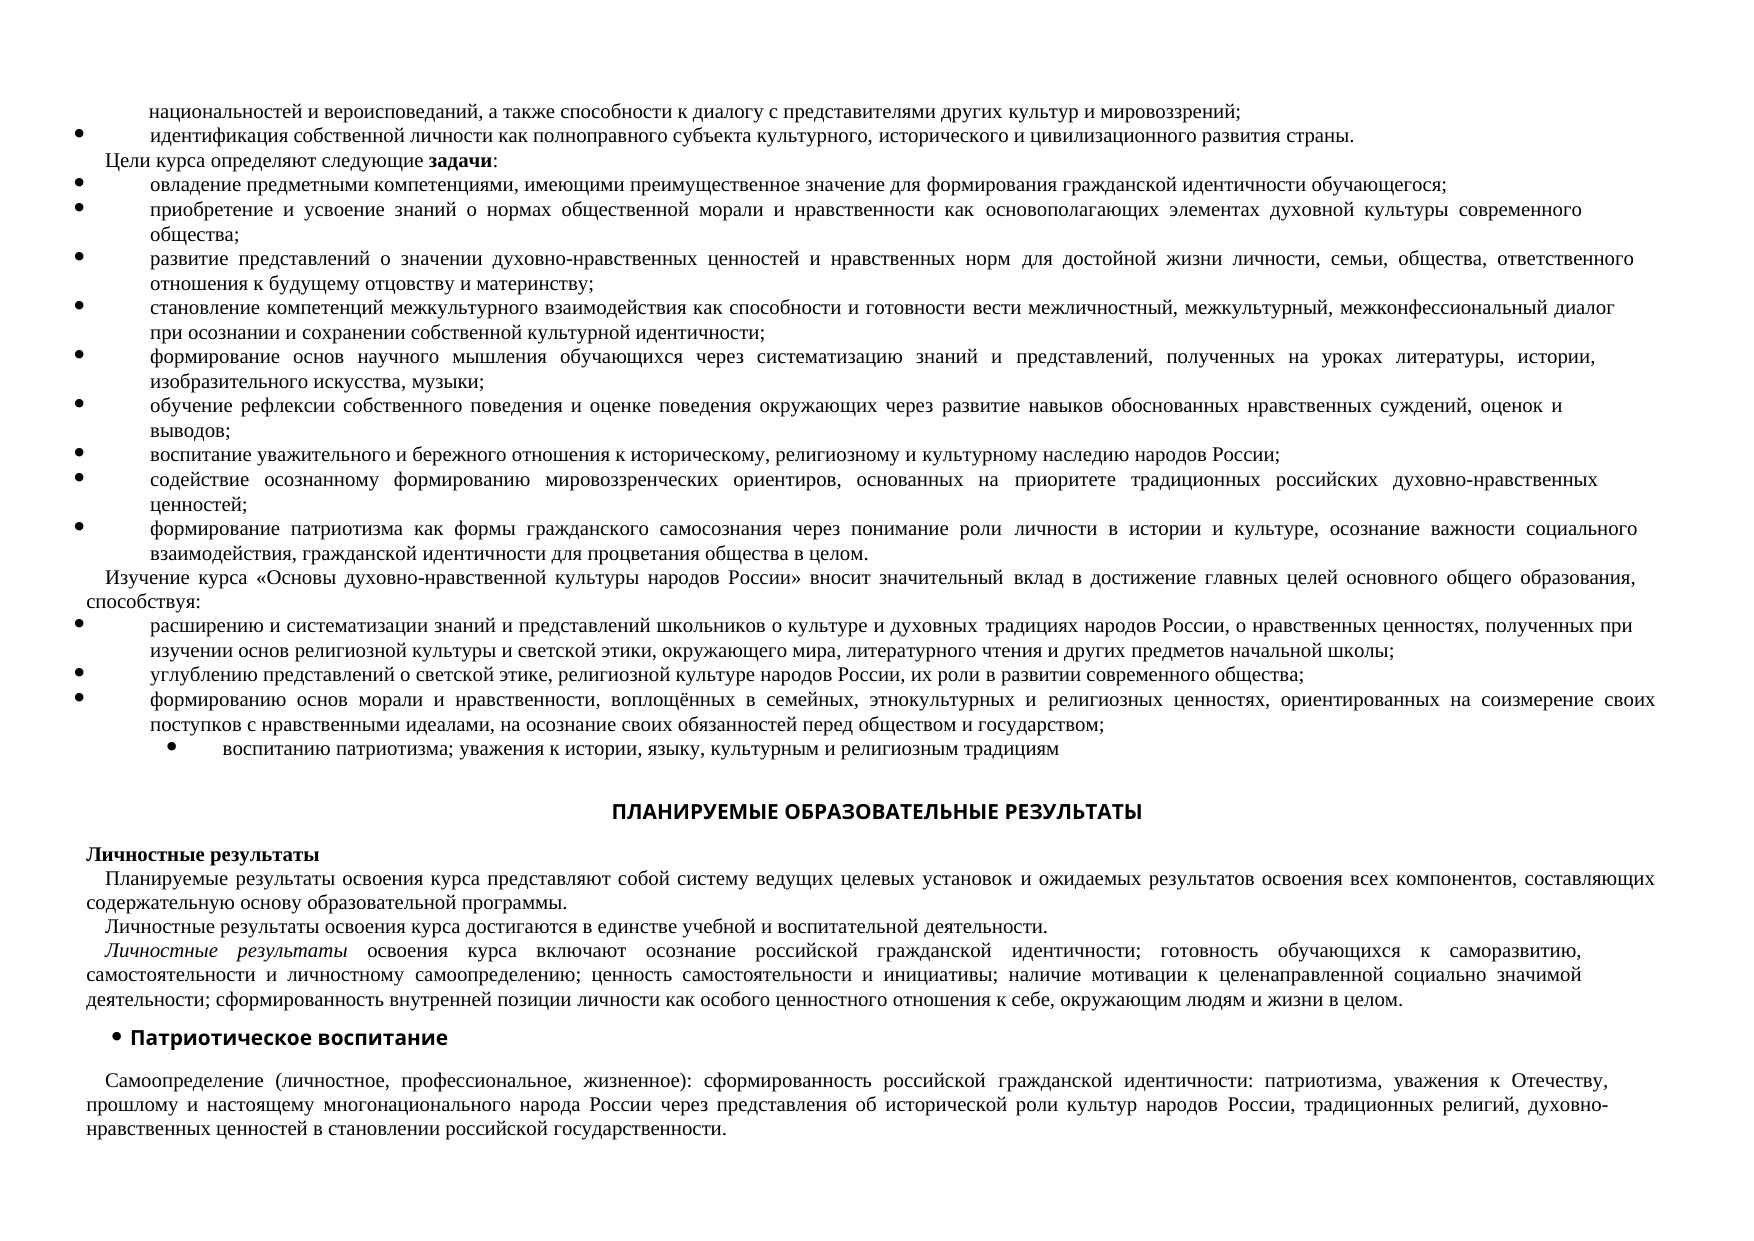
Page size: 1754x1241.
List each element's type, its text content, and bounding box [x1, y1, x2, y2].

list формирование основ научного мышления обучающихся через систематизацию знаний и представлений, полученных на уроках литературы, истории, изобразительного искусства, музыки; [75, 344, 1596, 393]
text Личностные результаты освоения курса включают осознание российской гражданской идентичности; готовность обучающихся к саморазвитию, самостоятельности и личностному самоопределению; ценность самостоятельности и инициативы; наличие мотивации к целенаправленной социально значимой деятельности; сформированность внутренней позиции личности как особого ценностного отношения к себе, окружающим людям и жизни в целом. [86, 938, 1582, 1011]
list обучение рефлексии собственного поведения и оценке поведения окружающих через развитие навыков обоснованных нравственных суждений, оценок и выводов; [75, 393, 1562, 442]
list воспитание уважительного и бережного отношения к историческому, религиозному и культурному наследию народов России; [75, 442, 1569, 467]
text Изучение курса «Основы духовно-нравственной культуры народов России» вносит значительный вклад в достижение главных целей основного общего образования, способствуя: [86, 564, 1636, 613]
list формированию основ морали и нравственности, воплощённых в семейных, этнокультурных и религиозных ценностях, ориентированных на соизмерение своих поступков с нравственными идеалами, на осознание своих обязанностей перед обществом и государством; [75, 687, 1656, 736]
list идентификация собственной личности как полноправного субъекта культурного, исторического и цивилизационного развития страны. [75, 123, 1516, 148]
list содействие осознанному формированию мировоззренческих ориентиров, основанных на приоритете традиционных российских духовно-нравственных ценностей; [75, 467, 1598, 516]
list расширению и систематизации знаний и представлений школьников о культуре и духовных традициях народов России, о нравственных ценностях, полученных при изучении основ религиозной культуры и светской этики, окружающего мира, литературного чтения и других предметов начальной школы; [75, 613, 1634, 662]
text Личностные результаты [86, 842, 1679, 866]
text Цели курса определяют следующие задачи: [105, 148, 1679, 172]
list формирование патриотизма как формы гражданского самосознания через понимание роли личности в истории и культуре, осознание важности социального взаимодействия, гражданской идентичности для процветания общества в целом. [75, 516, 1639, 564]
text Планируемые результаты освоения курса представляют собой систему ведущих целевых установок и ожидаемых результатов освоения всех компонентов, составляющих содержательную основу образовательной программы. [86, 866, 1655, 914]
text Самоопределение (личностное, профессиональное, жизненное): сформированность российской гражданской идентичности: патриотизма, уважения к Отечеству, прошлому и настоящему многонационального народа России через представления об исторической роли культур народов России, традиционных религий, духовно-нравственных ценностей в становлении российской государственности. [86, 1068, 1609, 1140]
subtitle Патриотическое воспитание [112, 1023, 1679, 1051]
list овладение предметными компетенциями, имеющими преимущественное значение для формирования гражданской идентичности обучающегося; [75, 172, 1574, 197]
list становление компетенций межкультурного взаимодействия как способности и готовности вести межличностный, межкультурный, межконфессиональный диалог при осознании и сохранении собственной культурной идентичности; [75, 295, 1615, 344]
list развитие представлений о значении духовно-нравственных ценностей и нравственных норм для достойной жизни личности, семьи, общества, ответственного отношения к будущему отцовству и материнству; [75, 246, 1635, 295]
subtitle ПЛАНИРУЕМЫЕ ОБРАЗОВАТЕЛЬНЫЕ РЕЗУЛЬТАТЫ [75, 797, 1679, 825]
list воспитанию патриотизма; уважения к истории, языку, культурным и религиозным традициям [167, 736, 1679, 760]
text национальностей и вероисповеданий, а также способности к диалогу с представителями других культур и мировоззрений; [130, 99, 1638, 123]
list приобретение и усвоение знаний о нормах общественной морали и нравственности как основополагающих элементах духовной культуры современного общества; [75, 197, 1582, 246]
list углублению представлений о светской этике, религиозной культуре народов России, их роли в развитии современного общества; [75, 662, 1645, 687]
text Личностные результаты освоения курса достигаются в единстве учебной и воспитательной деятельности. [86, 914, 1565, 938]
